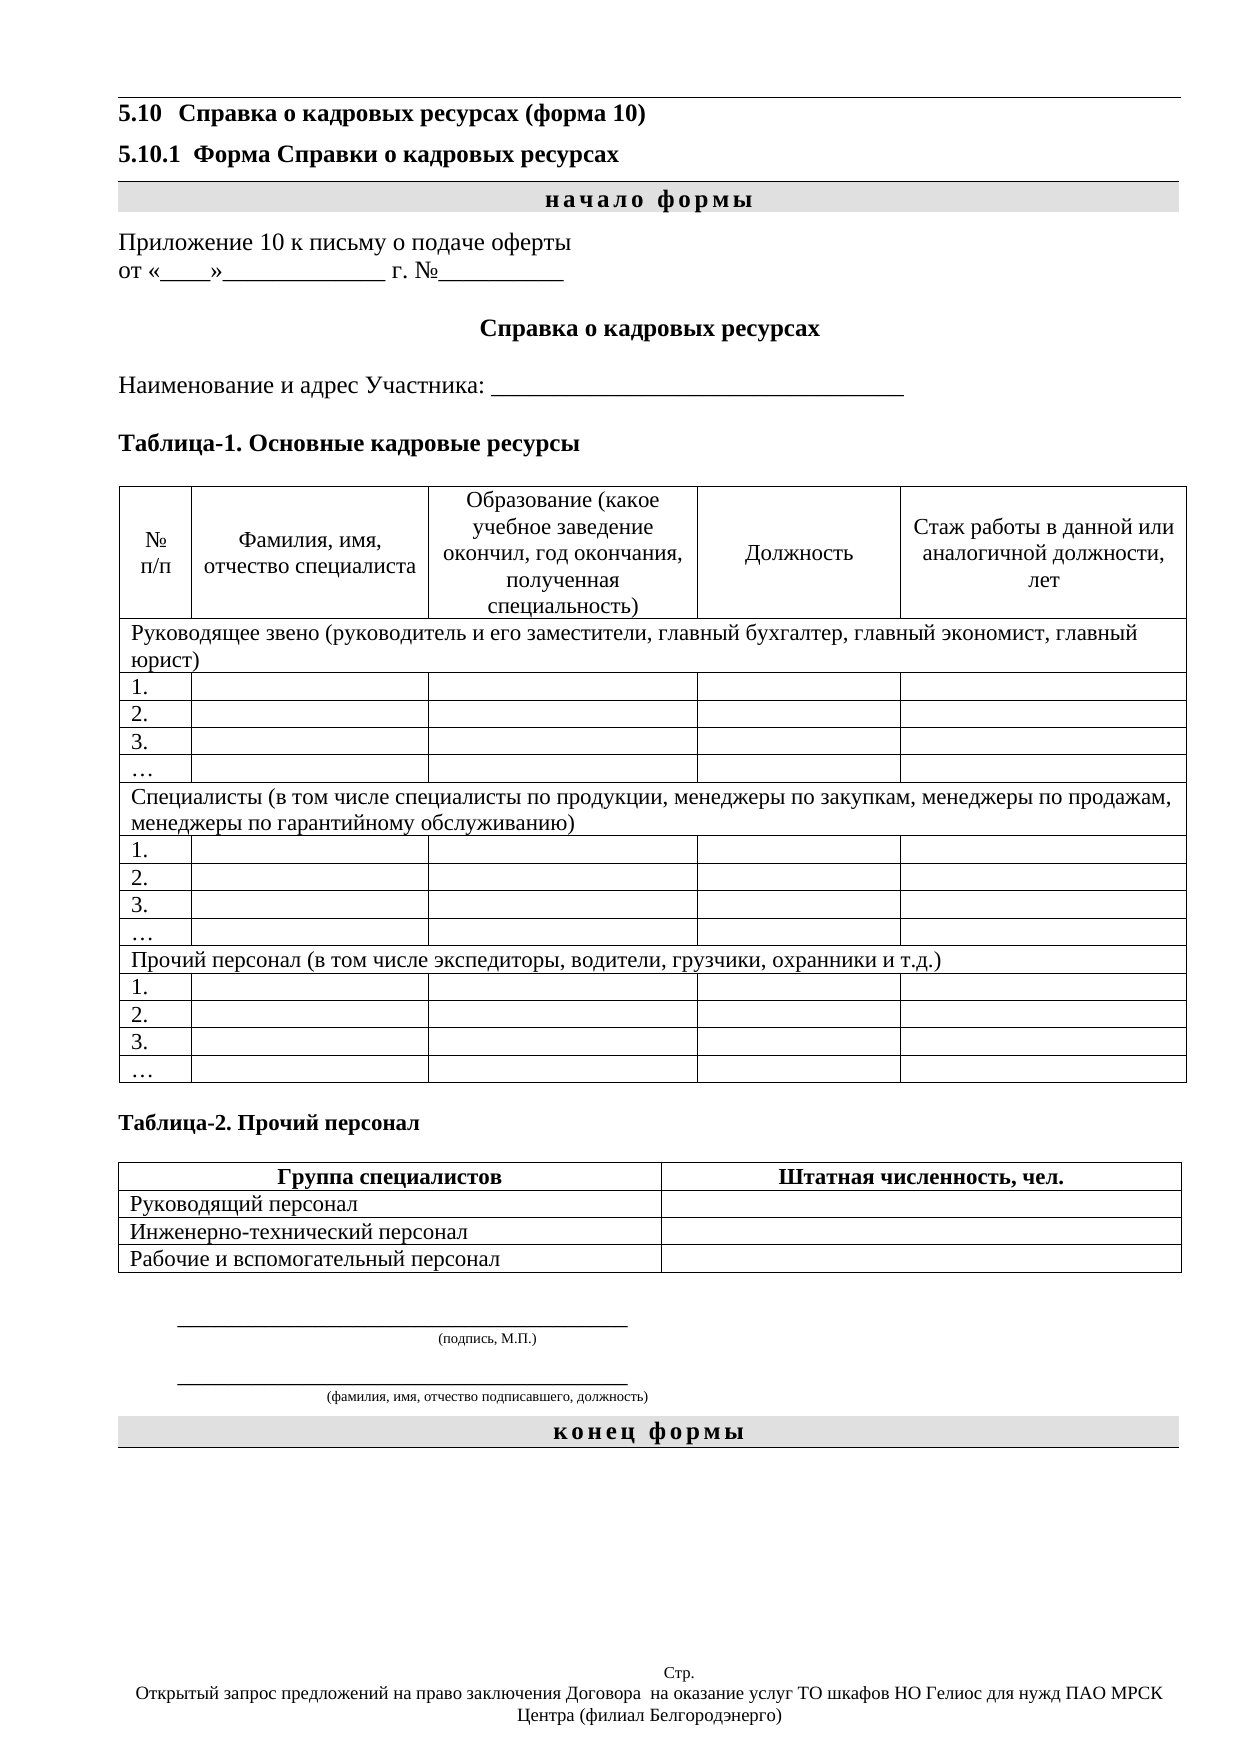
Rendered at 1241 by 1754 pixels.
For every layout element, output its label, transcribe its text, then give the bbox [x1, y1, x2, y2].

table_header Штатная численность, чел. [662, 1163, 1181, 1189]
table_cell [901, 864, 1186, 890]
text Таблица-1. Основные кадровые ресурсы [118, 428, 1181, 457]
table_cell [901, 701, 1186, 727]
table_cell [429, 728, 697, 754]
table_cell [192, 974, 428, 1000]
table_cell [662, 1245, 1181, 1272]
table_cell [698, 673, 900, 699]
table_cell [429, 673, 697, 699]
table_cell [192, 728, 428, 754]
table_cell [120, 864, 191, 890]
table_cell [120, 1001, 191, 1027]
table_header Группа специалистов [119, 1163, 661, 1189]
subtitle Форма Справки о кадровых ресурсах [118, 139, 1181, 168]
table_cell [698, 864, 900, 890]
table_header Должность [698, 487, 900, 618]
table_cell [120, 701, 191, 727]
table_cell [901, 728, 1186, 754]
subtitle Справка о кадровых ресурсах (форма 10) [118, 98, 1181, 127]
table_cell [901, 1001, 1186, 1027]
text Справка о кадровых ресурсах [118, 313, 1181, 342]
table_cell [901, 891, 1186, 918]
table_cell [698, 974, 900, 1000]
table_cell [698, 836, 900, 863]
table_cell [901, 755, 1186, 782]
table_cell Руководящий персонал [119, 1191, 661, 1217]
table_cell [698, 1028, 900, 1054]
table_cell [662, 1191, 1181, 1217]
table_cell [662, 1218, 1181, 1244]
text (подпись, М.П.) [118, 1330, 797, 1359]
table_header Фамилия, имя, отчество специалиста [192, 487, 428, 618]
table_header Стаж работы в данной или аналогичной должности, лет [901, 487, 1186, 618]
table_cell Инженерно-технический персонал [119, 1218, 661, 1244]
table_cell [429, 836, 697, 863]
table_cell … [120, 1056, 191, 1082]
text ____________________________________ [118, 1359, 1181, 1388]
table_cell Прочий персонал (в том числе экспедиторы, водители, грузчики, охранники и т.д.) [120, 946, 1186, 972]
table_cell [901, 1056, 1186, 1082]
table_cell [120, 728, 191, 754]
text (фамилия, имя, отчество подписавшего, должность) [118, 1388, 797, 1416]
table_cell [698, 701, 900, 727]
table_cell [192, 919, 428, 945]
table_cell [120, 673, 191, 699]
table_cell [429, 1056, 697, 1082]
table_cell [192, 755, 428, 782]
table_cell [192, 1001, 428, 1027]
table_cell [901, 974, 1186, 1000]
table_cell [698, 728, 900, 754]
table_cell [192, 673, 428, 699]
table_cell [429, 891, 697, 918]
text ____________________________________ [118, 1301, 1181, 1330]
table_cell [429, 1001, 697, 1027]
table_cell … [120, 755, 191, 782]
table_cell [429, 974, 697, 1000]
table_cell [429, 864, 697, 890]
table_cell [901, 919, 1186, 945]
text конец формы [118, 1416, 1179, 1447]
table_cell Специалисты (в том числе специалисты по продукции, менеджеры по закупкам, менеджеры по продажам, менеджеры по гарантийному обслуживанию) [120, 783, 1186, 835]
table_cell [429, 701, 697, 727]
text начало формы [118, 182, 1179, 212]
table_cell Рабочие и вспомогательный персонал [119, 1245, 661, 1272]
table_cell [901, 836, 1186, 863]
table_cell [120, 1028, 191, 1054]
table_cell [429, 755, 697, 782]
table_header № п/п [120, 487, 191, 618]
table_cell [429, 919, 697, 945]
table_cell [901, 1028, 1186, 1054]
table_cell … [120, 919, 191, 945]
table_cell [192, 836, 428, 863]
table_cell [429, 1028, 697, 1054]
table_cell [192, 864, 428, 890]
table_cell [192, 701, 428, 727]
table_cell [192, 891, 428, 918]
table_cell [901, 673, 1186, 699]
table_cell [698, 755, 900, 782]
table_cell Руководящее звено (руководитель и его заместители, главный бухгалтер, главный экономист, главный юрист) [120, 619, 1186, 672]
table_cell [120, 974, 191, 1000]
table_cell [192, 1028, 428, 1054]
table_cell [698, 891, 900, 918]
table_cell [698, 1056, 900, 1082]
table_header Образование (какое учебное заведение окончил, год окончания, полученная специальность) [429, 487, 697, 618]
table_cell [120, 836, 191, 863]
table_cell [698, 1001, 900, 1027]
text Наименование и адрес Участника: _________________________________ [118, 371, 1181, 399]
text Таблица-2. Прочий персонал [118, 1109, 1181, 1136]
table_cell [192, 1056, 428, 1082]
table_cell [120, 891, 191, 918]
table_cell [698, 919, 900, 945]
text Приложение 10 к письму о подаче оферты от «____»_____________ г. №__________ [118, 227, 1181, 284]
